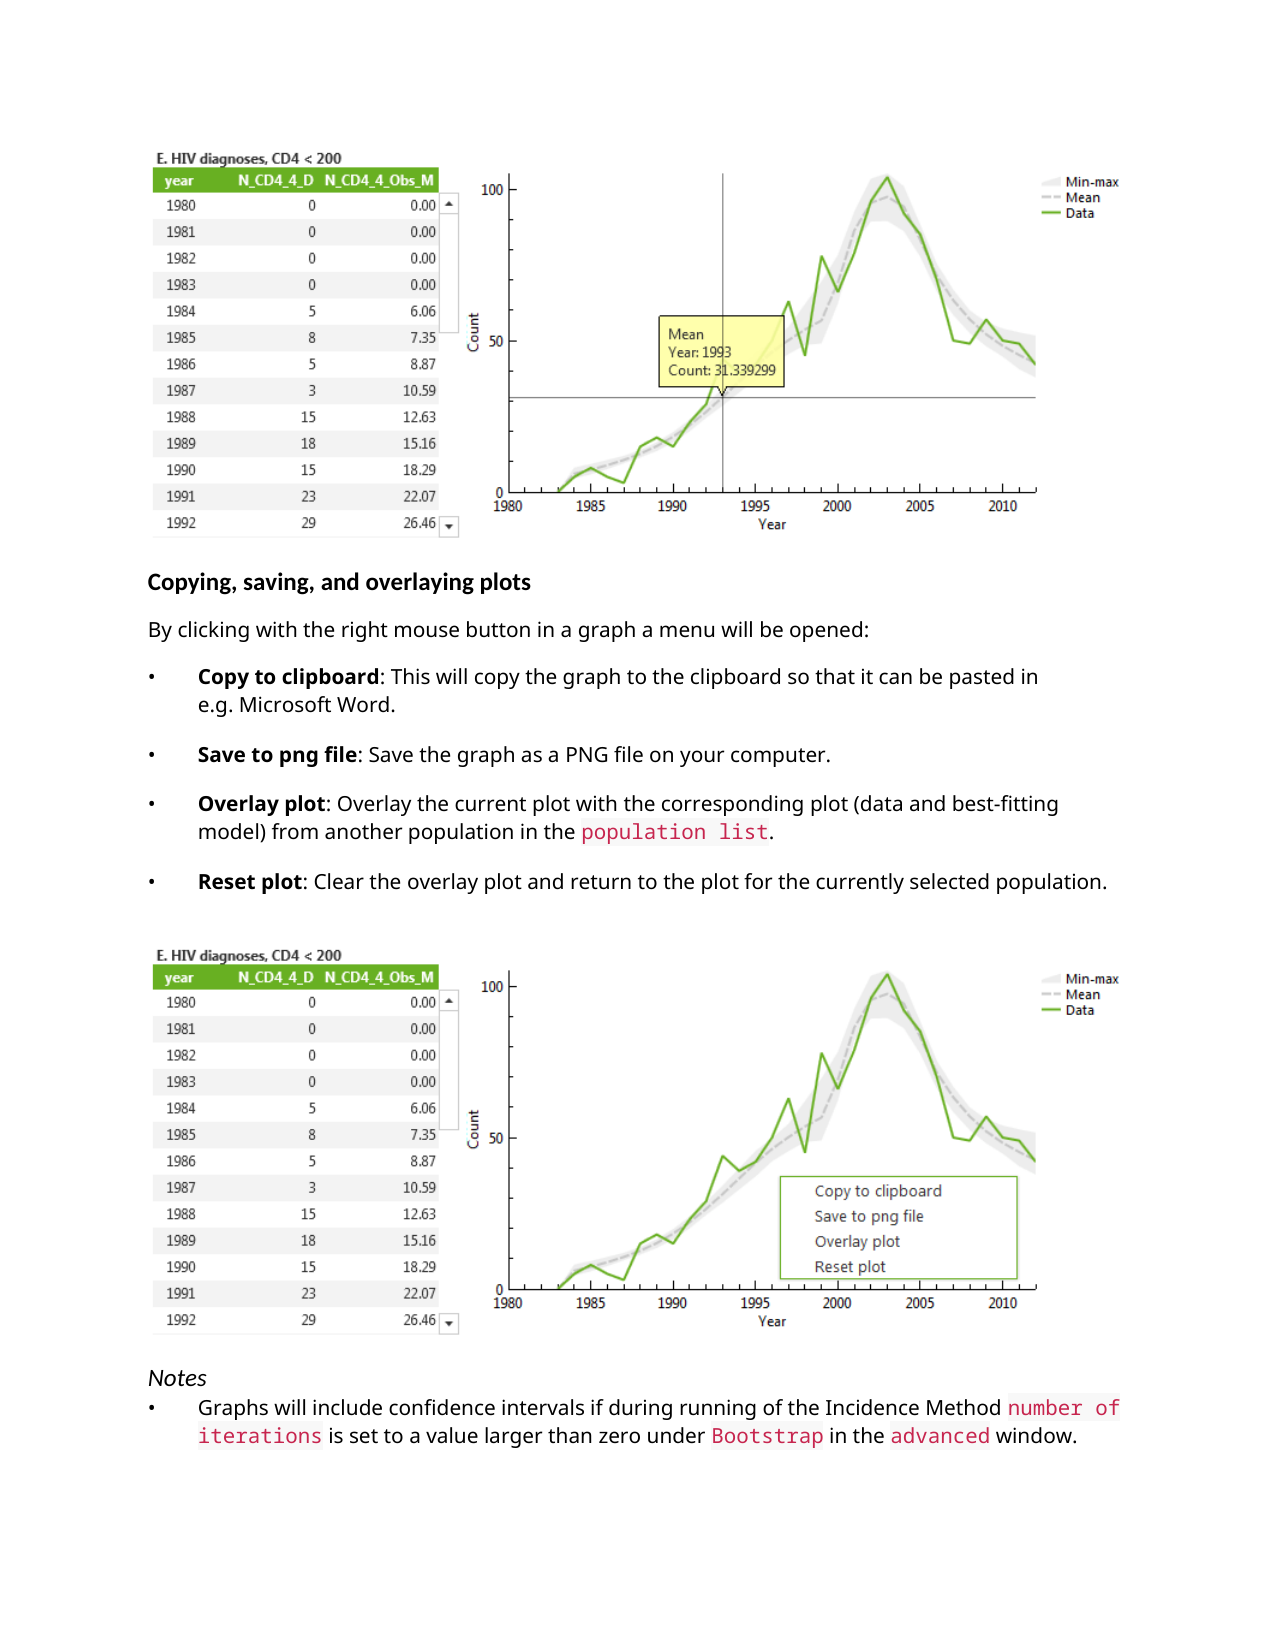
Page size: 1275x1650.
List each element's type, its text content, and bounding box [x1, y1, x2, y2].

subtitle Notes [148, 1362, 1127, 1393]
list Overlay plot: Overlay the current plot with the corresponding plot (data and best-fitting model) from another population in the population list. [148, 789, 1127, 846]
list Copy to clipboard: This will copy the graph to the clipboard so that it can be pasted in e.g. Microsoft Word. [148, 662, 1127, 719]
picture [147, 147, 1127, 545]
list Graphs will include confidence intervals if during running of the Incidence Method number of iterations is set to a value larger than zero under Bootstrap in the advanced window. [148, 1393, 1127, 1450]
list Reset plot: Clear the overlay plot and return to the plot for the currently selected population. [148, 867, 1127, 895]
subtitle Copying, saving, and overlaying plots [148, 566, 1127, 596]
text By clicking with the right mouse button in a graph a menu will be opened: [148, 615, 1127, 643]
list Save to png file: Save the graph as a PNG file on your computer. [148, 740, 1127, 768]
picture [147, 944, 1127, 1342]
